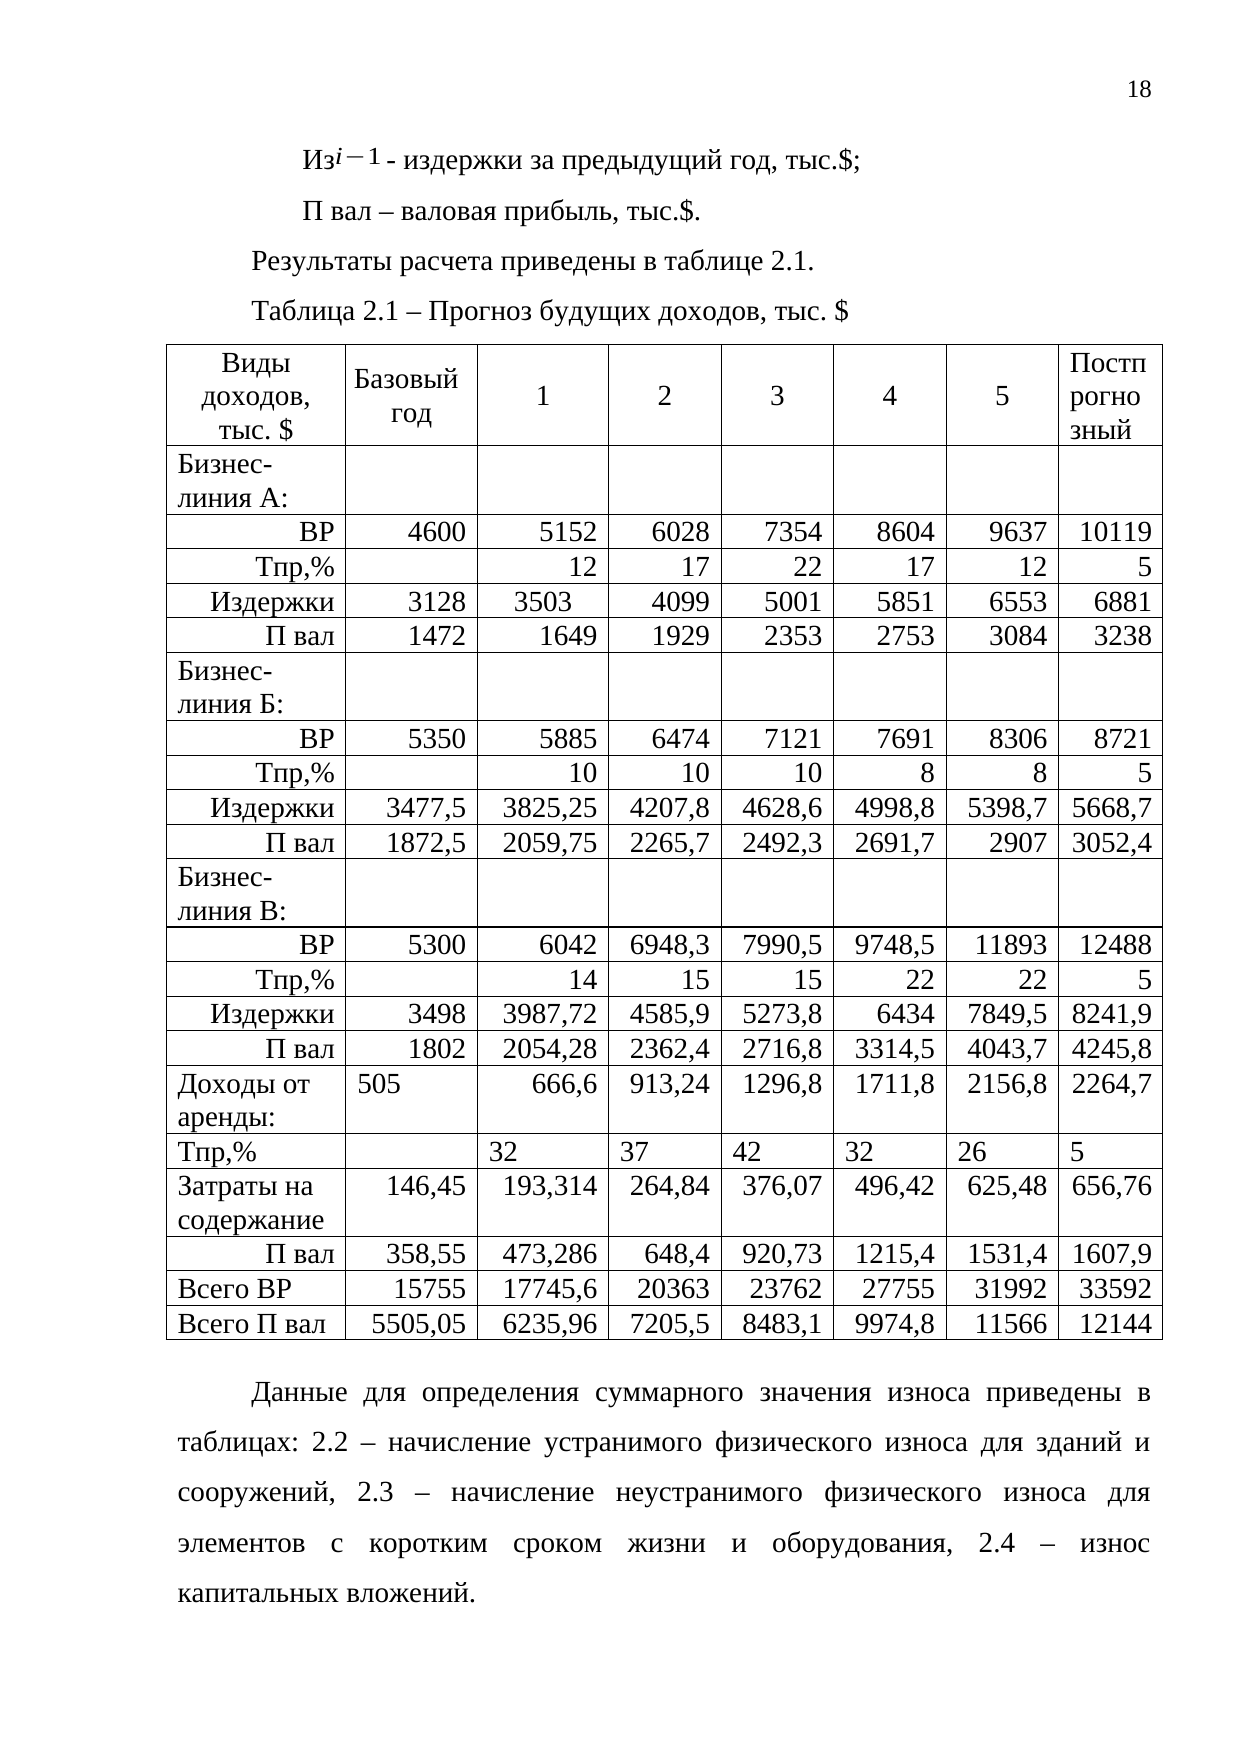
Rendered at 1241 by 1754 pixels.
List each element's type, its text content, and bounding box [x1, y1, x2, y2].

table_cell [834, 446, 946, 513]
table_cell 8 [947, 756, 1058, 789]
table_cell 3084 [947, 618, 1058, 652]
table_cell 5 [1059, 1134, 1162, 1167]
table_cell П вал [167, 618, 345, 652]
table_cell 15 [609, 962, 721, 996]
table_cell [1059, 446, 1162, 513]
table_cell [947, 653, 1058, 720]
table_cell 8721 [1059, 721, 1162, 754]
table_cell [346, 1134, 477, 1167]
table_cell 20363 [609, 1271, 721, 1305]
table_cell 8241,9 [1059, 997, 1162, 1030]
table_cell 15 [722, 962, 833, 996]
table_cell 4585,9 [609, 997, 721, 1030]
table_cell ВР [167, 515, 345, 548]
table_cell 2907 [947, 825, 1058, 858]
table_cell 11893 [947, 928, 1058, 961]
table_cell [346, 859, 477, 926]
table_cell 625,48 [947, 1169, 1058, 1236]
table_cell 2156,8 [947, 1066, 1058, 1133]
table_cell ВР [167, 721, 345, 754]
table_cell 12 [947, 549, 1058, 583]
table_cell 2362,4 [609, 1031, 721, 1065]
table_cell 12 [478, 549, 608, 583]
table_cell 5851 [834, 584, 946, 617]
table_cell 5152 [478, 515, 608, 548]
table_cell 22 [947, 962, 1058, 996]
table_cell Тпр,% [167, 549, 345, 583]
table_cell 1872,5 [346, 825, 477, 858]
text Из- издержки за предыдущий год, тыс.$; [177, 118, 1152, 176]
table_cell 7205,5 [609, 1306, 721, 1339]
table_cell 7691 [834, 721, 946, 754]
table_cell 2264,7 [1059, 1066, 1162, 1133]
table_cell 6881 [1059, 584, 1162, 617]
table_cell 6028 [609, 515, 721, 548]
table_cell [346, 962, 477, 996]
table_cell 7849,5 [947, 997, 1058, 1030]
table_cell 5 [1059, 756, 1162, 789]
table_header Виды доходов, тыс. $ [167, 345, 345, 445]
table_cell 4998,8 [834, 790, 946, 824]
table_cell 6235,96 [478, 1306, 608, 1339]
table_cell [834, 653, 946, 720]
table_cell 32 [834, 1134, 946, 1167]
table_cell [346, 549, 477, 583]
table_cell 22 [722, 549, 833, 583]
text Таблица 2.1 – Прогноз будущих доходов, тыс. $ [177, 293, 1152, 327]
table_cell 1929 [609, 618, 721, 652]
table_cell 8483,1 [722, 1306, 833, 1339]
table_cell 1531,4 [947, 1237, 1058, 1270]
table_cell 11566 [947, 1306, 1058, 1339]
table_cell 12144 [1059, 1306, 1162, 1339]
table_cell 4043,7 [947, 1031, 1058, 1065]
table_cell 3052,4 [1059, 825, 1162, 858]
table_header Постпрогнозный [1059, 345, 1162, 445]
table_cell Тпр,% [167, 1134, 345, 1167]
table_cell [947, 859, 1058, 926]
table_cell 27755 [834, 1271, 946, 1305]
table_cell ВР [167, 928, 345, 961]
table_header 4 [834, 345, 946, 445]
table_cell [346, 756, 477, 789]
table_cell Издержки [167, 584, 345, 617]
table_cell П вал [167, 1031, 345, 1065]
table_cell 5398,7 [947, 790, 1058, 824]
table_cell 5505,05 [346, 1306, 477, 1339]
table_cell [478, 859, 608, 926]
table_cell [609, 859, 721, 926]
table_cell 7121 [722, 721, 833, 754]
table_cell 42 [722, 1134, 833, 1167]
table_cell 6434 [834, 997, 946, 1030]
table_cell 26 [947, 1134, 1058, 1167]
table_cell 648,4 [609, 1237, 721, 1270]
table_cell [609, 653, 721, 720]
table_cell 4207,8 [609, 790, 721, 824]
table_cell 1711,8 [834, 1066, 946, 1133]
table_cell 37 [609, 1134, 721, 1167]
table_cell [722, 859, 833, 926]
table_cell 12488 [1059, 928, 1162, 961]
table_header 5 [947, 345, 1058, 445]
table_cell 358,55 [346, 1237, 477, 1270]
table_cell [834, 859, 946, 926]
table_cell [478, 446, 608, 513]
table_cell 5350 [346, 721, 477, 754]
table_cell 1215,4 [834, 1237, 946, 1270]
table_cell 4600 [346, 515, 477, 548]
table_cell 5 [1059, 549, 1162, 583]
table_cell 5001 [722, 584, 833, 617]
table_cell 473,286 [478, 1237, 608, 1270]
table_cell 1607,9 [1059, 1237, 1162, 1270]
table_cell [722, 446, 833, 513]
table_cell 6042 [478, 928, 608, 961]
table_cell 7354 [722, 515, 833, 548]
table_cell 4245,8 [1059, 1031, 1162, 1065]
table_cell 376,07 [722, 1169, 833, 1236]
table_cell 10 [478, 756, 608, 789]
table_cell [1059, 653, 1162, 720]
table_header 2 [609, 345, 721, 445]
table_cell 23762 [722, 1271, 833, 1305]
table_cell 10 [722, 756, 833, 789]
table_cell 8 [834, 756, 946, 789]
table_cell 2265,7 [609, 825, 721, 858]
table_cell 2059,75 [478, 825, 608, 858]
table_cell [947, 446, 1058, 513]
table_cell 505 [346, 1066, 477, 1133]
table_cell 3128 [346, 584, 477, 617]
text Данные для определения суммарного значения износа приведены в таблицах: 2.2 – начисление устранимого физического износа для зданий и сооружений, 2.3 – начисление неустранимого физического износа для элементов с коротким сроком жизни и оборудования, 2.4 – износ капитальных вложений. [177, 1374, 1152, 1609]
table_cell 1472 [346, 618, 477, 652]
table_cell Тпр,% [167, 962, 345, 996]
table_cell 264,84 [609, 1169, 721, 1236]
table_cell 17745,6 [478, 1271, 608, 1305]
table_cell Доходы от аренды: [167, 1066, 345, 1133]
table_cell 6474 [609, 721, 721, 754]
table_cell 496,42 [834, 1169, 946, 1236]
table_cell 9637 [947, 515, 1058, 548]
table_header Базовый год [346, 345, 477, 445]
table_cell 33592 [1059, 1271, 1162, 1305]
table_cell 5273,8 [722, 997, 833, 1030]
table_cell 3477,5 [346, 790, 477, 824]
table_cell 920,73 [722, 1237, 833, 1270]
table_cell 3987,72 [478, 997, 608, 1030]
table_cell Тпр,% [167, 756, 345, 789]
table_cell 10119 [1059, 515, 1162, 548]
table_cell 32 [478, 1134, 608, 1167]
table_header 3 [722, 345, 833, 445]
text П вал – валовая прибыль, тыс.$. [177, 193, 1152, 226]
table_cell Всего ВР [167, 1271, 345, 1305]
table_cell Всего П вал [167, 1306, 345, 1339]
table_cell [346, 653, 477, 720]
table_cell 15755 [346, 1271, 477, 1305]
table_cell 2353 [722, 618, 833, 652]
table_cell [1059, 859, 1162, 926]
table_cell 3238 [1059, 618, 1162, 652]
table_header 1 [478, 345, 608, 445]
table_cell 3825,25 [478, 790, 608, 824]
table_cell Бизнес-линия Б: [167, 653, 345, 720]
table_cell 2753 [834, 618, 946, 652]
table_cell П вал [167, 1237, 345, 1270]
table_cell Бизнес-линия А: [167, 446, 345, 513]
table_cell Издержки [167, 997, 345, 1030]
table_cell 1296,8 [722, 1066, 833, 1133]
table_cell 9974,8 [834, 1306, 946, 1339]
table_cell 3503 [478, 584, 608, 617]
table_cell 2691,7 [834, 825, 946, 858]
table_cell 8604 [834, 515, 946, 548]
table_cell 31992 [947, 1271, 1058, 1305]
table_cell [722, 653, 833, 720]
table_cell 913,24 [609, 1066, 721, 1133]
table_cell 3498 [346, 997, 477, 1030]
table_cell 8306 [947, 721, 1058, 754]
table_cell Издержки [167, 790, 345, 824]
table_cell 14 [478, 962, 608, 996]
table_cell 1802 [346, 1031, 477, 1065]
table_cell 5300 [346, 928, 477, 961]
table_cell 6948,3 [609, 928, 721, 961]
table_cell 5 [1059, 962, 1162, 996]
table_cell 3314,5 [834, 1031, 946, 1065]
table_cell 5885 [478, 721, 608, 754]
table_cell [478, 653, 608, 720]
table_cell Бизнес-линия В: [167, 859, 345, 926]
table_cell 666,6 [478, 1066, 608, 1133]
table_cell 2492,3 [722, 825, 833, 858]
table_cell П вал [167, 825, 345, 858]
table_cell 2054,28 [478, 1031, 608, 1065]
table_cell 22 [834, 962, 946, 996]
table_cell 2716,8 [722, 1031, 833, 1065]
table_cell 17 [609, 549, 721, 583]
table_cell 7990,5 [722, 928, 833, 961]
table_cell 1649 [478, 618, 608, 652]
table_cell 6553 [947, 584, 1058, 617]
table_cell 5668,7 [1059, 790, 1162, 824]
text Результаты расчета приведены в таблице 2.1. [177, 243, 1152, 277]
table_cell 17 [834, 549, 946, 583]
table_cell [346, 446, 477, 513]
table_cell 10 [609, 756, 721, 789]
table_cell [609, 446, 721, 513]
table_cell 656,76 [1059, 1169, 1162, 1236]
table_cell Затраты на содержание [167, 1169, 345, 1236]
table_cell 4628,6 [722, 790, 833, 824]
table_cell 193,314 [478, 1169, 608, 1236]
table_cell 146,45 [346, 1169, 477, 1236]
table_cell 4099 [609, 584, 721, 617]
table_cell 9748,5 [834, 928, 946, 961]
